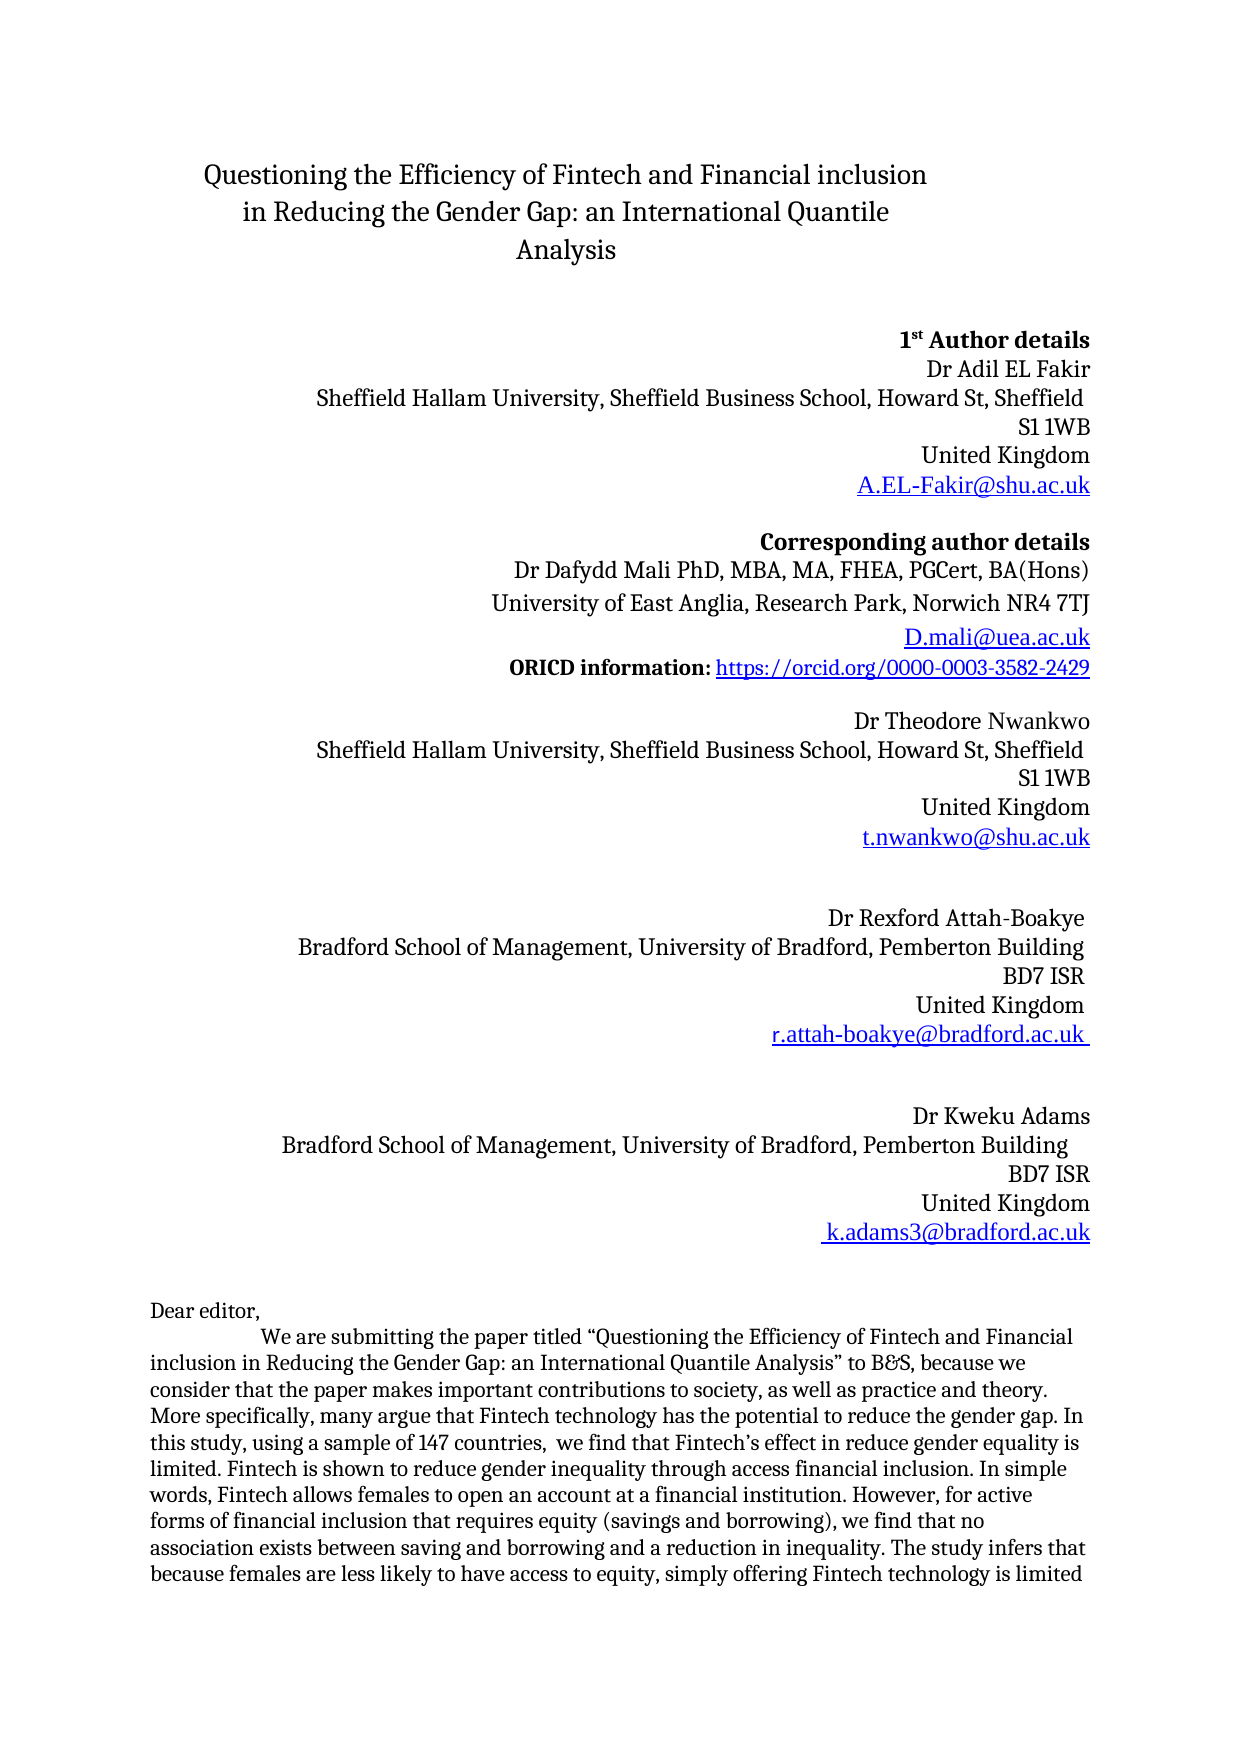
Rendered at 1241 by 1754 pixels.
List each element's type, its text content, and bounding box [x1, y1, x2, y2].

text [150, 1324, 1090, 1587]
text BD7 ISR [150, 962, 1090, 991]
title Questioning the Efficiency of Fintech and Financial inclusion in Reducing the Gender Gap: an International Quantile Analysis [193, 158, 939, 266]
text k.adams3@bradford.ac.uk [150, 1217, 1090, 1246]
text United Kingdom A.EL-Fakir@shu.ac.uk [150, 441, 1090, 499]
text Dr Kweku Adams [150, 1102, 1090, 1131]
text Dear editor, [150, 1297, 1090, 1324]
text Dr Dafydd Mali PhD, MBA, MA, FHEA, PGCert, BA(Hons) University of East Anglia, Research Park, Norwich NR4 7TJ D.mali@uea.ac.uk ORICD information: https://orcid.org/0000-0003-3582-2429 [150, 556, 1090, 681]
text United Kingdom t.nwankwo@shu.ac.uk [150, 793, 1090, 851]
text r.attah-boakye@bradford.ac.uk [150, 1019, 1090, 1048]
text Bradford School of Management, University of Bradford, Pemberton Building [150, 1131, 1090, 1160]
text 1st Author details Dr Adil EL Fakir Sheffield Hallam University, Sheffield Business School, Howard St, Sheffield S1 1WB [150, 326, 1090, 441]
text Dr Rexford Attah-Boakye [150, 904, 1090, 933]
text Dr Theodore Nwankwo Sheffield Hallam University, Sheffield Business School, Howard St, Sheffield S1 1WB [150, 706, 1090, 793]
text BD7 ISR [150, 1160, 1090, 1188]
text United Kingdom [150, 1188, 1090, 1217]
text United Kingdom [150, 991, 1090, 1019]
text Corresponding author details [150, 499, 1090, 556]
text Bradford School of Management, University of Bradford, Pemberton Building [150, 933, 1090, 962]
